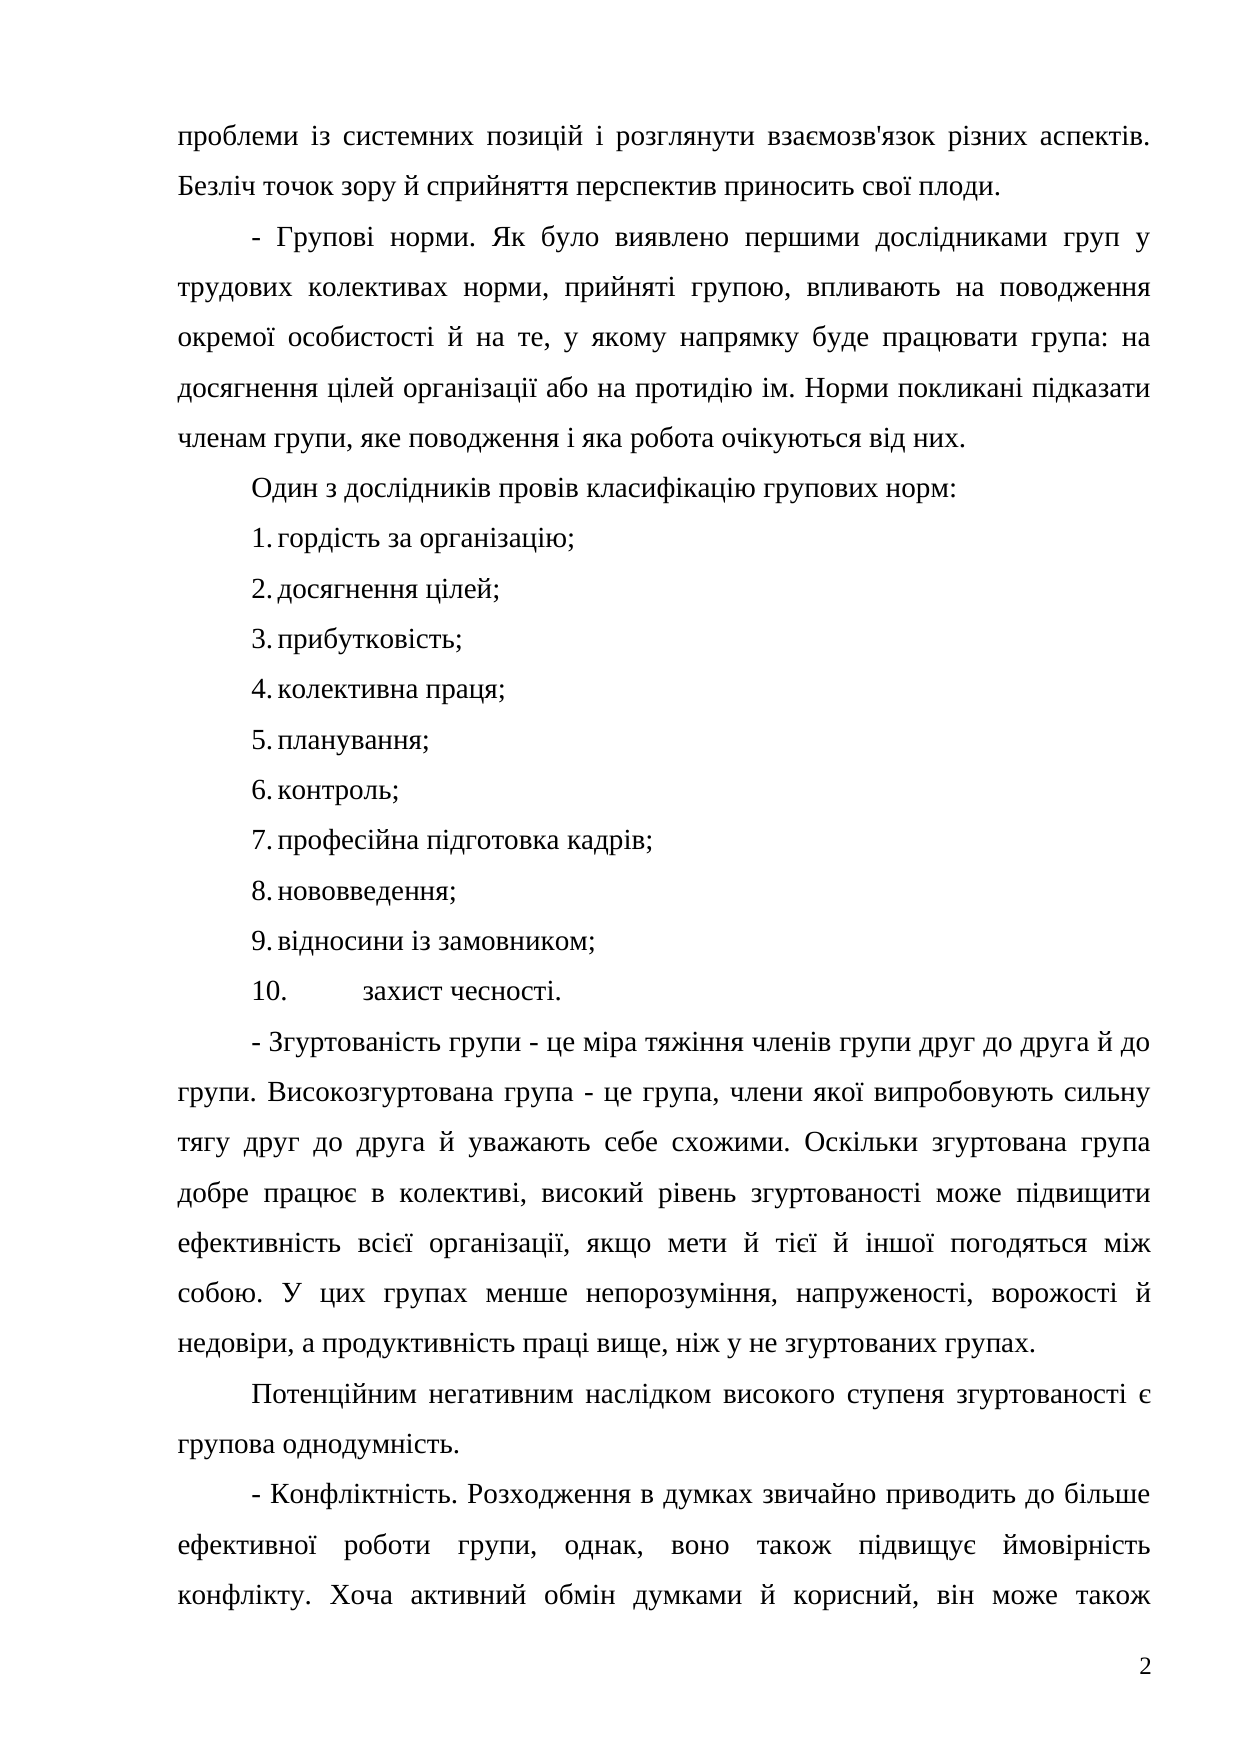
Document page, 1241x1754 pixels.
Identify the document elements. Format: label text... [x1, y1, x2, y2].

list досягнення цілей; [177, 571, 1152, 604]
text - Згуртованість групи - це міра тяжіння членів групи друг до друга й до групи. Високозгуртована група - це група, члени якої випробовують сильну тягу друг до друга й уважають себе схожими. Оскільки згуртована група добре працює в колективі, високий рівень згуртованості може підвищити ефективність всієї організації, якщо мети й тієї й іншої погодяться між собою. У цих групах менше непорозуміння, напруженості, ворожості й недовіри, а продуктивність праці вище, ніж у не згуртованих групах. [177, 1024, 1152, 1359]
list професійна підготовка кадрів; [177, 822, 1152, 856]
list гордість за організацію; [177, 521, 1152, 554]
text - Групові норми. Як було виявлено першими дослідниками груп у трудових колективах норми, прийняті групою, впливають на поводження окремої особистості й на те, у якому напрямку буде працювати група: на досягнення цілей організації або на протидію ім. Норми покликані підказати членам групи, яке поводження і яка робота очікуються від них. [177, 219, 1152, 453]
list прибутковість; [177, 621, 1152, 655]
list контроль; [177, 772, 1152, 806]
list планування; [177, 722, 1152, 755]
list захист чесності. [177, 973, 1152, 1007]
list нововведення; [177, 873, 1152, 906]
list колективна праця; [177, 672, 1152, 705]
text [177, 118, 1152, 202]
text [177, 1477, 1152, 1611]
list відносини із замовником; [177, 923, 1152, 957]
text Потенційним негативним наслідком високого ступеня згуртованості є групова однодумність. [177, 1376, 1152, 1460]
text Один з дослідників провів класифікацію групових норм: [177, 470, 1152, 504]
